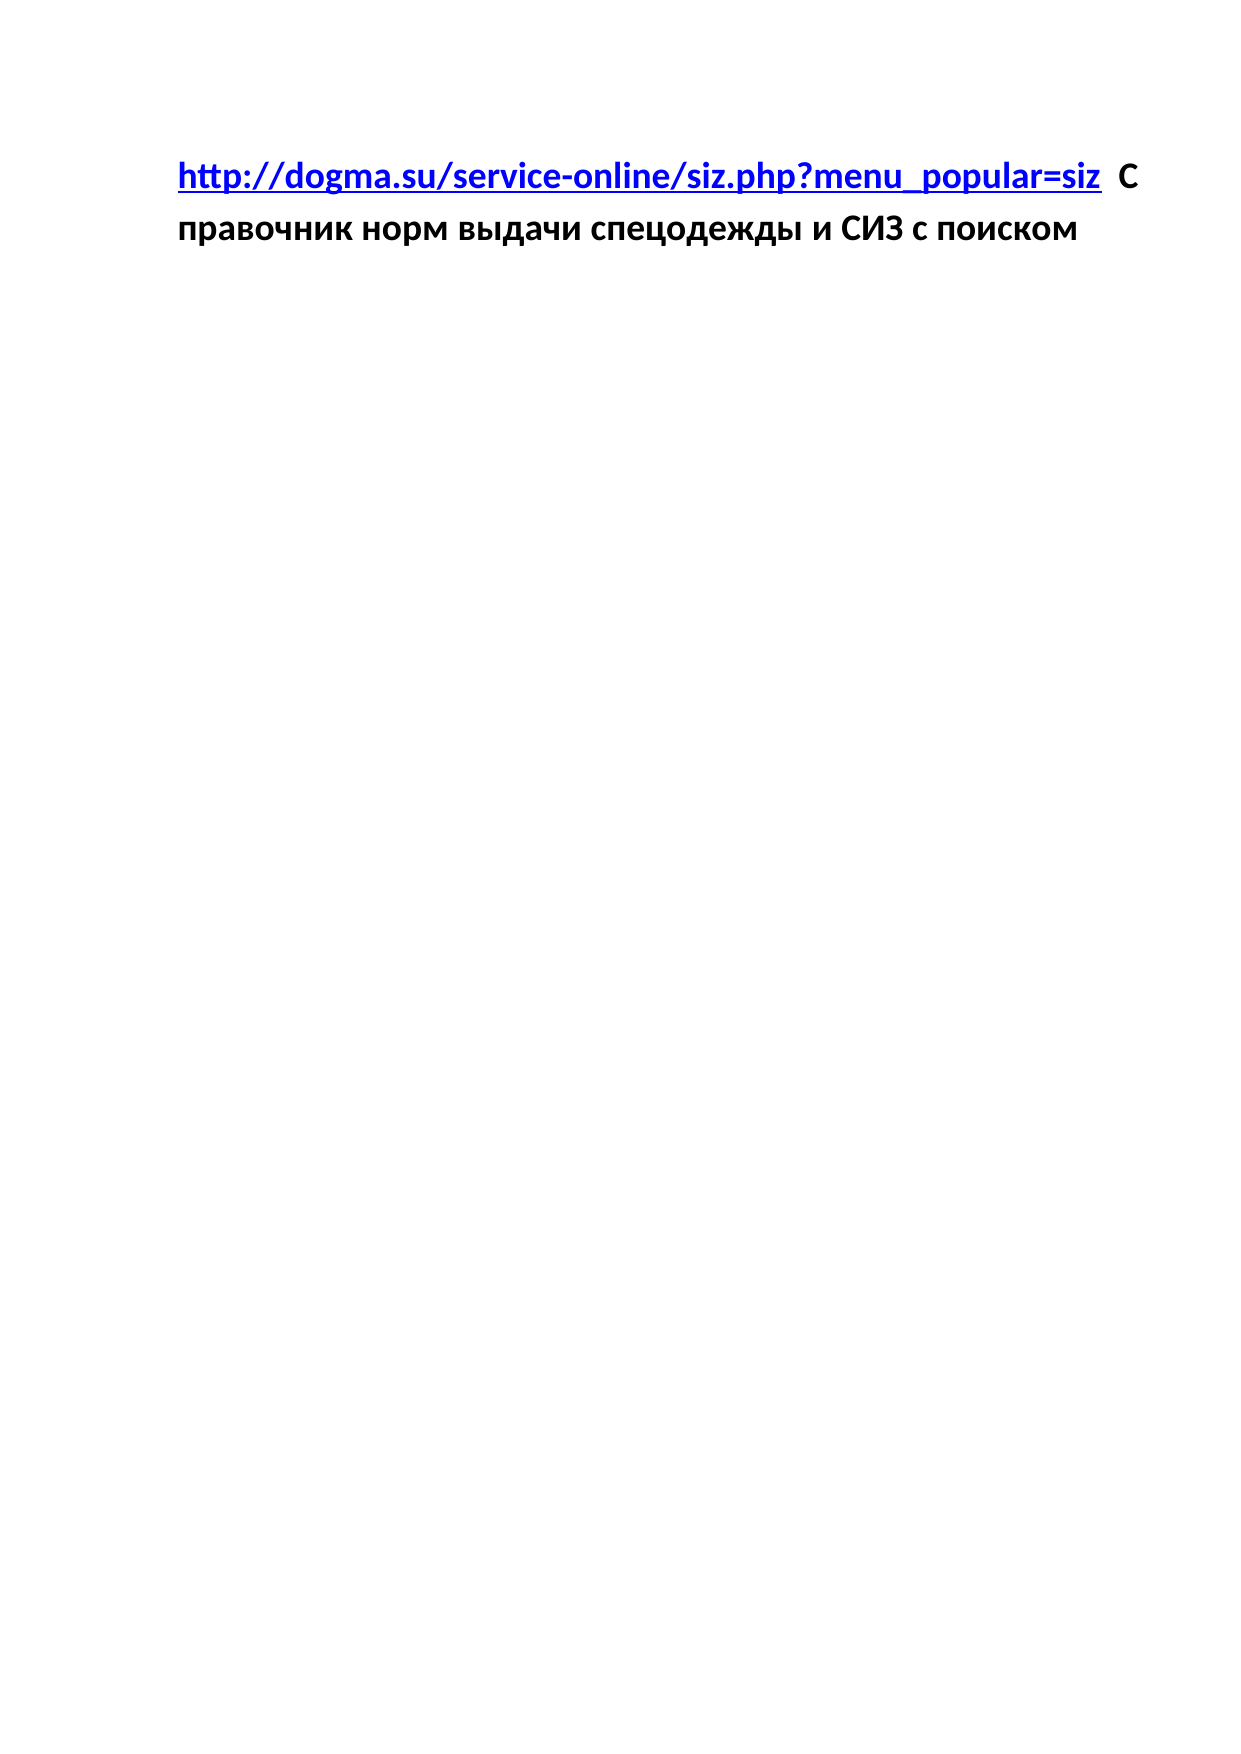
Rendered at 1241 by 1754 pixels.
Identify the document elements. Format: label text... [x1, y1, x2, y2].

text http://dogma.su/service-online/siz.php?menu_popular=siz Справочник норм выдачи спецодежды и СИЗ с поиском [177, 152, 1152, 250]
